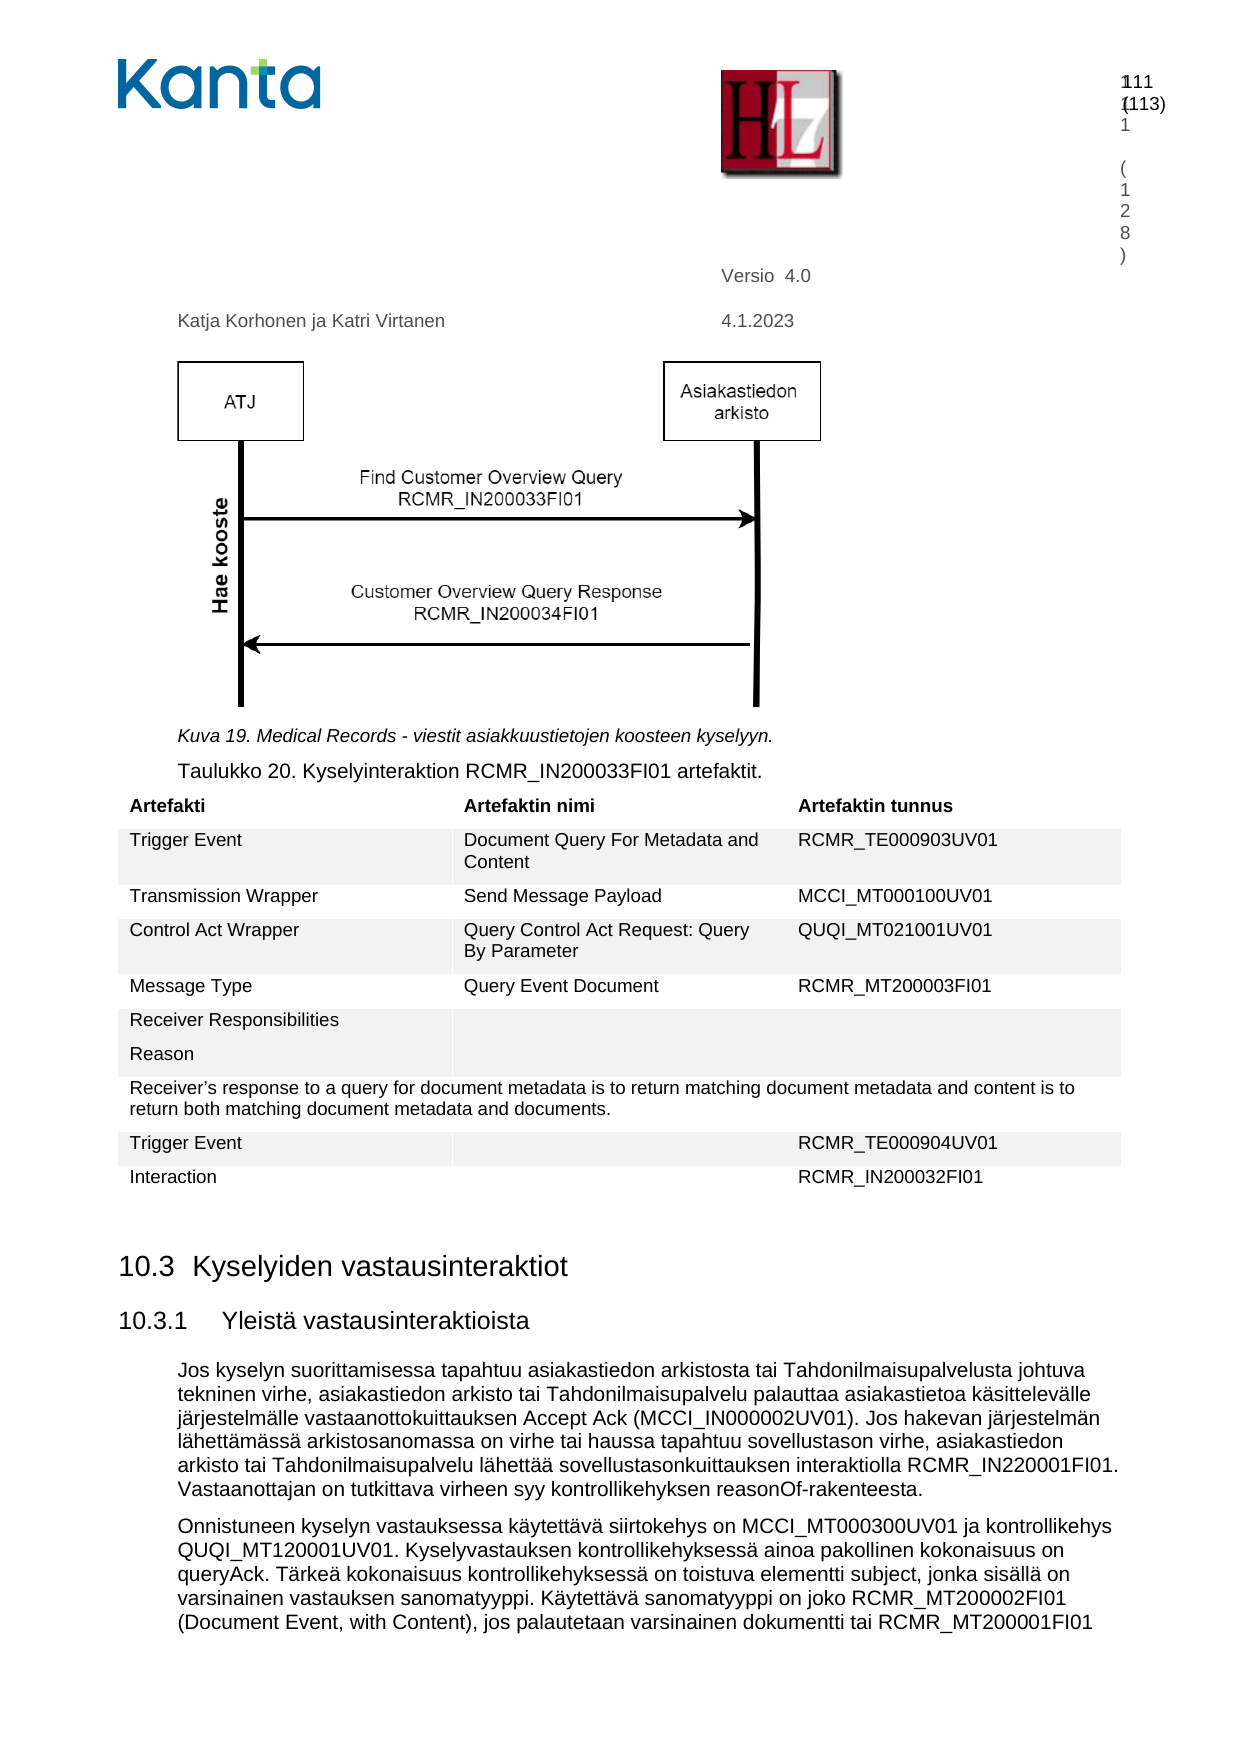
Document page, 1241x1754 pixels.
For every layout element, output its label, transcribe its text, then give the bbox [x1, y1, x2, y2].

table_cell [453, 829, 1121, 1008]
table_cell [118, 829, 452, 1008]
text Taulukko 20. Kyselyinteraktion RCMR_IN200033FI01 artefaktit. [177, 758, 1122, 782]
text Kuva 19. Medical Records - viestit asiakkuustietojen koosteen kyselyyn. [177, 724, 1122, 746]
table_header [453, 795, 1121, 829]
subtitle Kyselyiden vastausinteraktiot [118, 1249, 1122, 1283]
text Jos kyselyn suorittamisessa tapahtuu asiakastiedon arkistosta tai Tahdonilmaisupalvelusta johtuva tekninen virhe, asiakastiedon arkisto tai Tahdonilmaisupalvelu palauttaa asiakastietoa käsittelevälle järjestelmälle vastaanottokuittauksen Accept Ack (MCCI_IN000002UV01). Jos hakevan järjestelmän lähettämässä arkistosanomassa on virhe tai haussa tapahtuu sovellustason virhe, asiakastiedon arkisto tai Tahdonilmaisupalvelu lähettää sovellustasonkuittauksen interaktiolla RCMR_IN220001FI01. Vastaanottajan on tutkittava virheen syy kontrollikehyksen reasonOf-rakenteesta. [177, 1357, 1122, 1501]
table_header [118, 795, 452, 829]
picture [118, 59, 321, 109]
subtitle Yleistä vastausinteraktioista [118, 1306, 1122, 1334]
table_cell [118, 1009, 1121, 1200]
picture [721, 70, 844, 179]
picture [177, 361, 821, 712]
